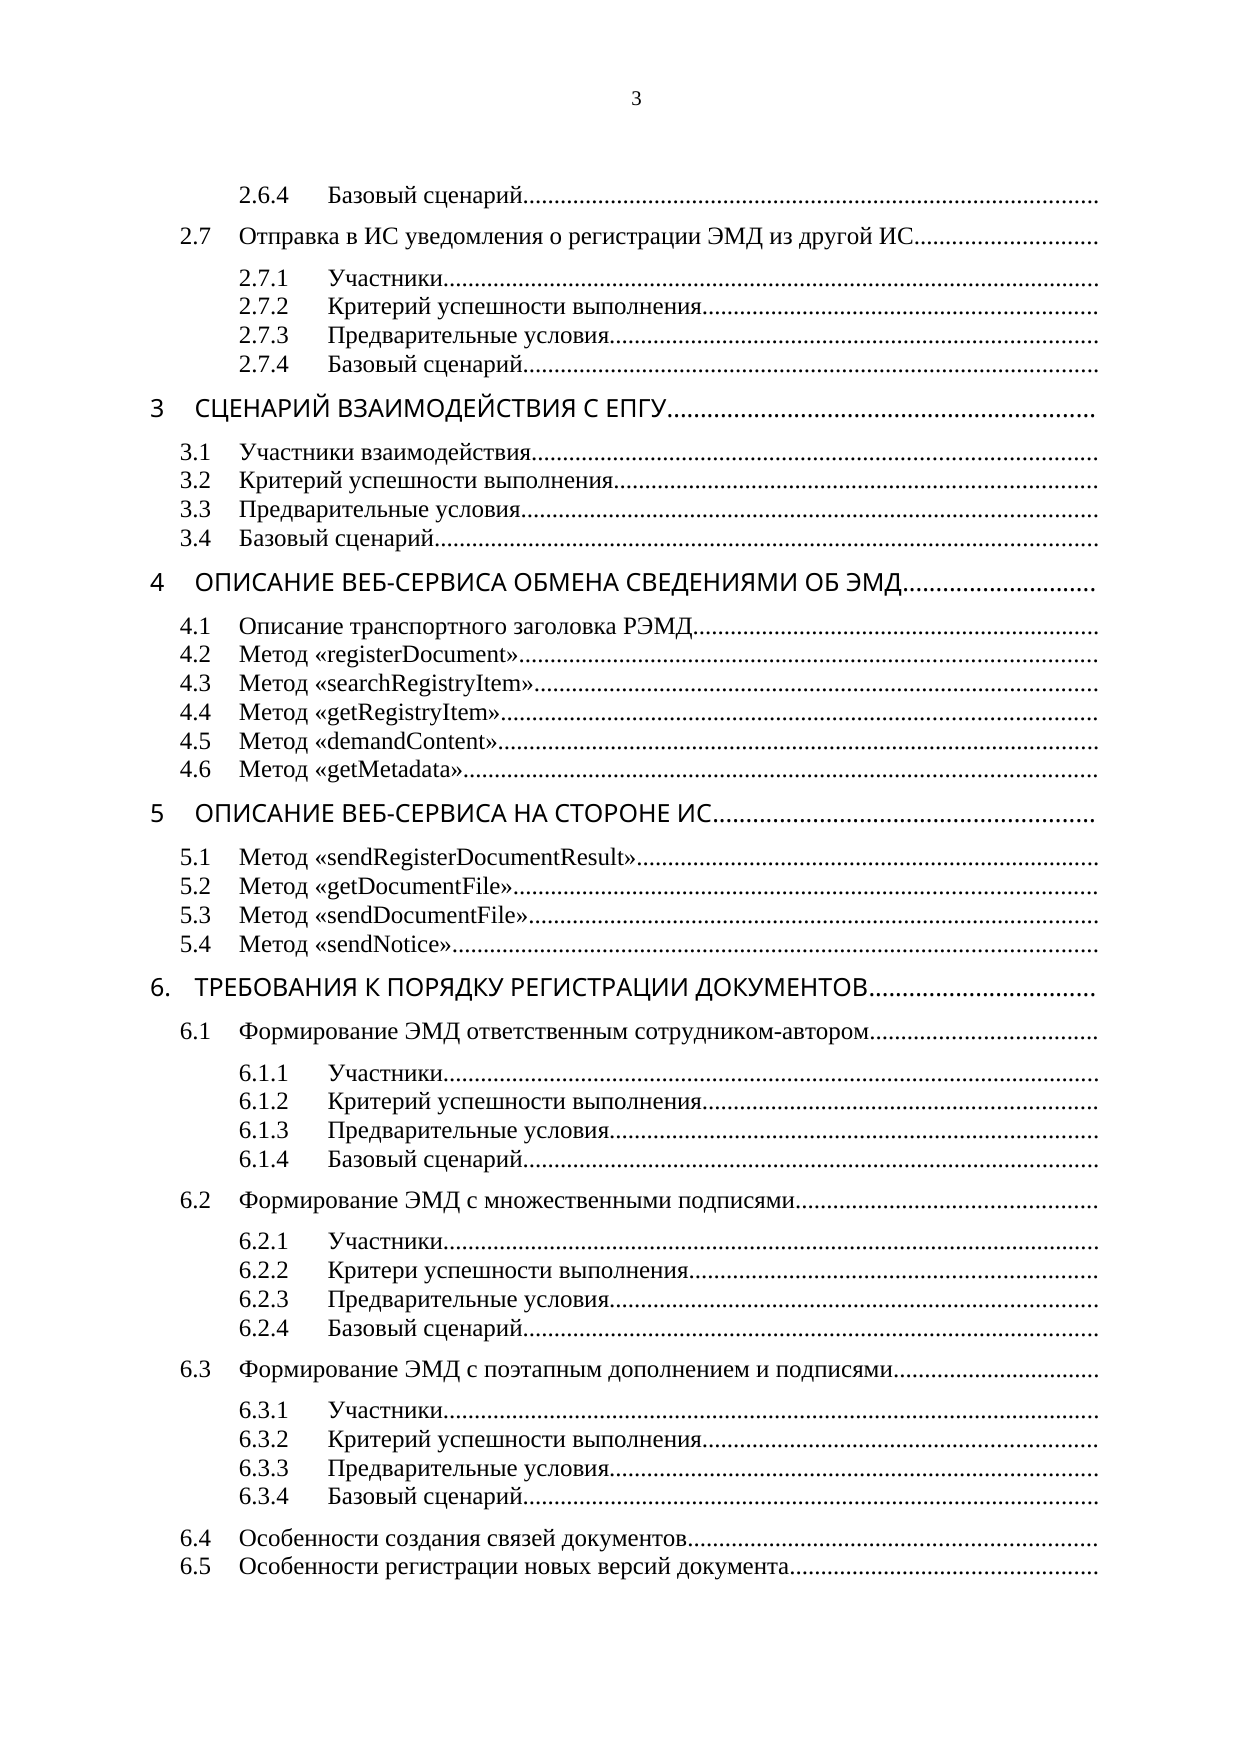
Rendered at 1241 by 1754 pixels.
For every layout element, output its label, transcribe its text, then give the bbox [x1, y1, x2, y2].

text 6.2 Формирование ЭМД с множественными подписями 77 [179, 1185, 1002, 1214]
text 6.3.2 Критерий успешности выполнения 83 [239, 1424, 1046, 1453]
text 6.3.1 Участники 82 [239, 1395, 1046, 1424]
text 3.3 Предварительные условия 27 [179, 494, 1002, 523]
text 4.5 Метод «demandContent» 50 [179, 726, 1002, 754]
text 6.3.4 Базовый сценарий 84 [239, 1481, 1046, 1510]
text 2.7.2 Критерий успешности выполнения 23 [239, 291, 1046, 320]
text 4.6 Метод «getMetadata» 52 [179, 754, 1002, 783]
text 4.2 Метод «registerDocument» 34 [179, 639, 1002, 668]
text 4.1 Описание транспортного заголовка РЭМД 32 [179, 611, 1002, 639]
text 5 Описание веб-сервиса на стороне ИС 60 [150, 796, 972, 830]
text 6.1 Формирование ЭМД ответственным сотрудником-автором 74 [179, 1016, 1002, 1045]
text 4 Описание веб-сервиса обмена сведениями об ЭМД 30 [150, 564, 972, 598]
text 6.1.2 Критерий успешности выполнения 74 [239, 1086, 1046, 1115]
text 6.1.3 Предварительные условия 74 [239, 1115, 1046, 1144]
text 6.2.4 Базовый сценарий 79 [239, 1313, 1046, 1341]
text 4.4 Метод «getRegistryItem» 48 [179, 697, 1002, 726]
text 2.6.4 Базовый сценарий 22 [239, 180, 1046, 209]
text 6.1.4 Базовый сценарий 75 [239, 1144, 1046, 1173]
text 2.7.3 Предварительные условия 23 [239, 320, 1046, 349]
text 4.3 Метод «searchRegistryItem» 45 [179, 668, 1002, 697]
text 5.3 Метод «sendDocumentFile» 67 [179, 900, 1002, 929]
text 5.1 Метод «sendRegisterDocumentResult» 61 [179, 842, 1002, 871]
text 6.2.1 Участники 77 [239, 1226, 1046, 1255]
text 6.5 Особенности регистрации новых версий документа 88 [179, 1551, 1002, 1580]
text 5.4 Метод «sendNotice» 70 [179, 929, 1002, 957]
text 2.7.4 Базовый сценарий 24 [239, 349, 1046, 378]
text 6.1.1 Участники 74 [239, 1058, 1046, 1086]
text 6.2.2 Критери успешности выполнения 78 [239, 1255, 1046, 1284]
text 2.7.1 Участники 23 [239, 263, 1046, 291]
text 6.3 Формирование ЭМД с поэтапным дополнением и подписями 82 [179, 1354, 1002, 1383]
text 3.1 Участники взаимодействия 26 [179, 437, 1002, 466]
text 2.7 Отправка в ИС уведомления о регистрации ЭМД из другой ИС 23 [179, 221, 1002, 250]
text 3 Сценарий взаимодействия с ЕПГУ 26 [150, 390, 972, 424]
text 3.4 Базовый сценарий 27 [179, 523, 1002, 552]
text 6. Требования к порядку регистрации документов 73 [150, 970, 972, 1004]
text 3.2 Критерий успешности выполнения 27 [179, 466, 1002, 494]
text 6.4 Особенности создания связей документов 87 [179, 1523, 1002, 1551]
text 5.2 Метод «getDocumentFile» 64 [179, 871, 1002, 900]
text 6.3.3 Предварительные условия 83 [239, 1453, 1046, 1481]
text 6.2.3 Предварительные условия 78 [239, 1284, 1046, 1313]
